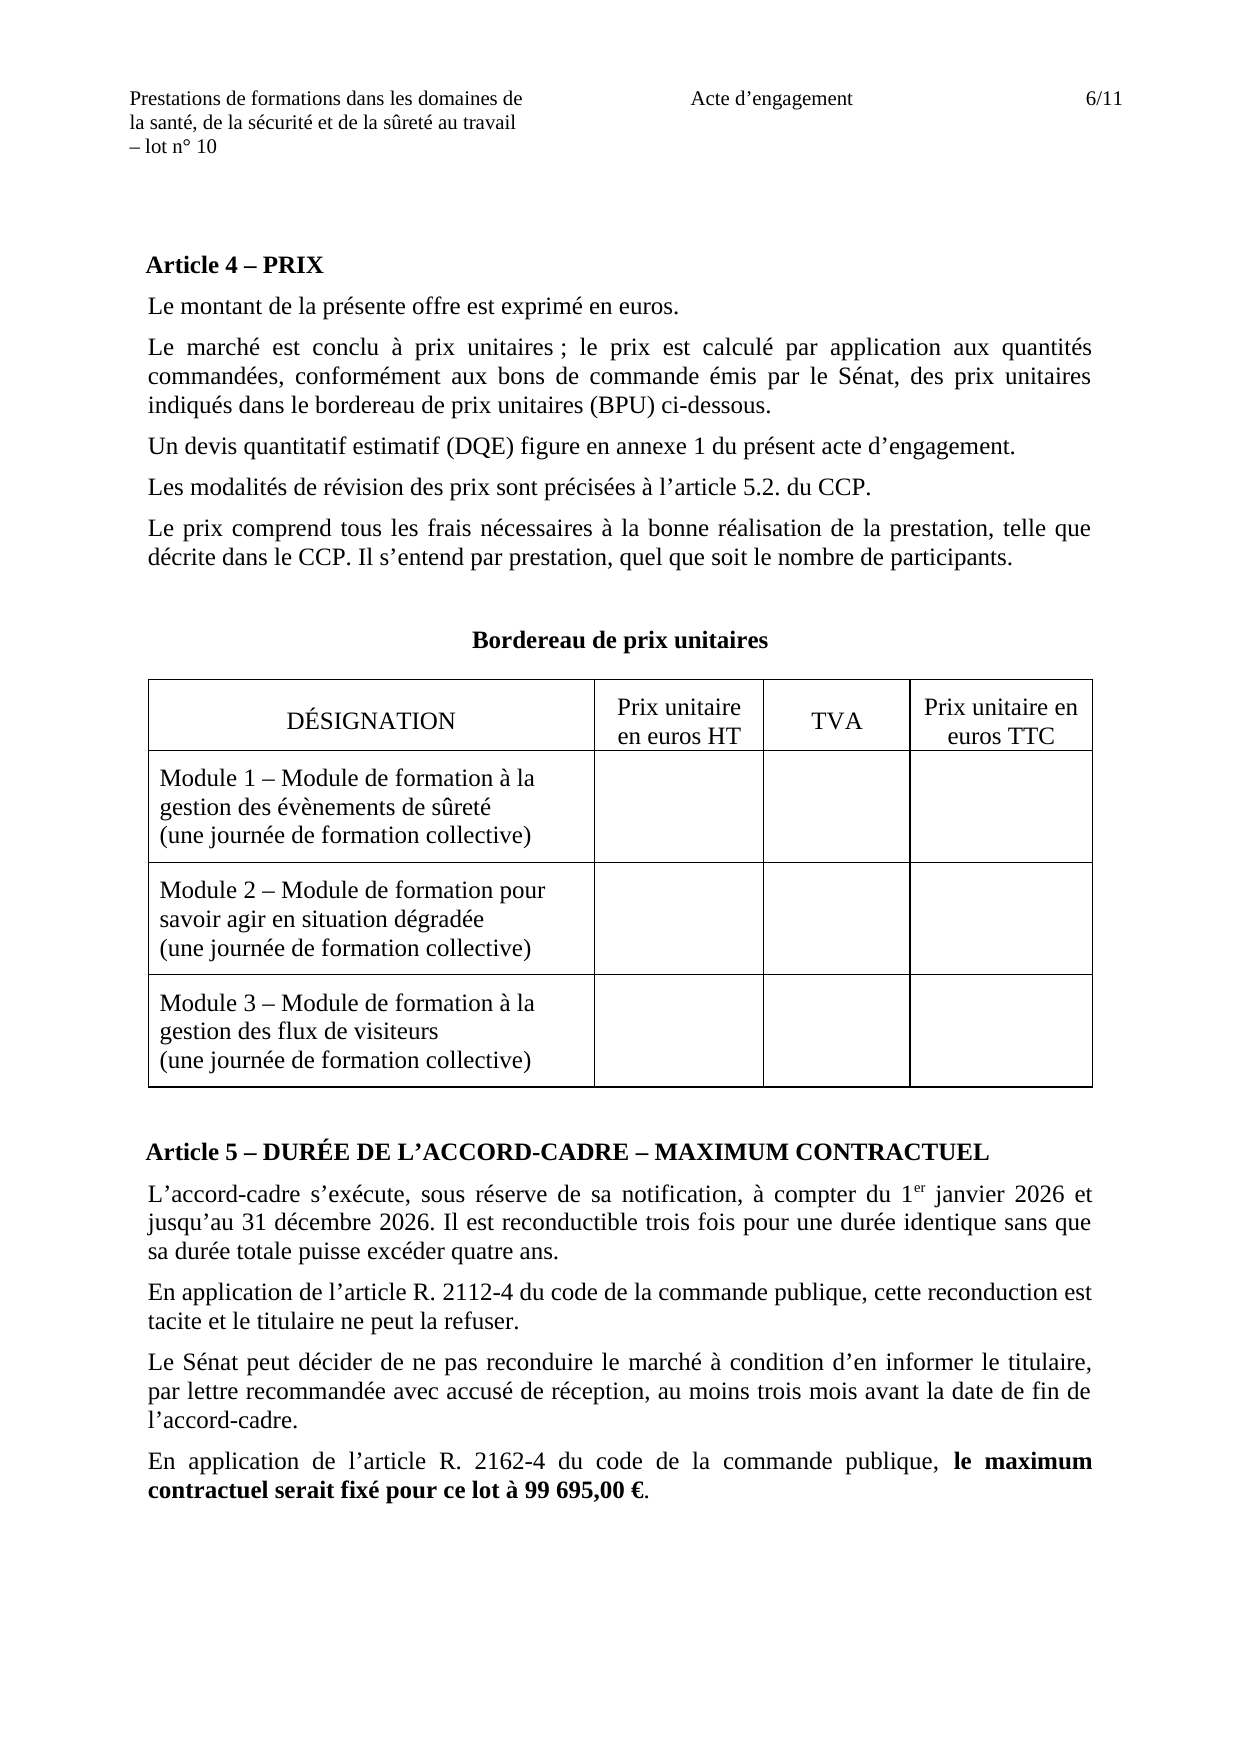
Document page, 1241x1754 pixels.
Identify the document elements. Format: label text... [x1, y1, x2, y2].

text Le Sénat peut décider de ne pas reconduire le marché à condition d’en informer le titulaire, par lettre recommandée avec accusé de réception, au moins trois mois avant la date de fin de l’accord-cadre. [148, 1347, 1093, 1434]
text Les modalités de révision des prix sont précisées à l’article 5.2. du CCP. [148, 472, 1093, 501]
table_cell [764, 975, 909, 1086]
text L’accord-cadre s’exécute, sous réserve de sa notification, à compter du 1er janvier 2026 et jusqu’au 31 décembre 2026. Il est reconductible trois fois pour une durée identique sans que sa durée totale puisse excéder quatre ans. [148, 1179, 1093, 1265]
table_cell [911, 751, 1092, 862]
table_cell [595, 975, 763, 1086]
table_cell Module 2 – Module de formation pour savoir agir en situation dégradée (une journée de formation collective) [149, 863, 594, 974]
table_cell [595, 751, 763, 862]
text Le prix comprend tous les frais nécessaires à la bonne réalisation de la prestation, telle que décrite dans le CCP. Il s’entend par prestation, quel que soit le nombre de participants. [148, 513, 1093, 571]
text En application de l’article R. 2162-4 du code de la commande publique, le maximum contractuel serait fixé pour ce lot à 99 695,00 €. [148, 1446, 1093, 1504]
text En application de l’article R. 2112-4 du code de la commande publique, cette reconduction est tacite et le titulaire ne peut la refuser. [148, 1277, 1093, 1335]
table_header TVA [764, 680, 909, 749]
table_header Prix unitaire en euros HT [595, 680, 763, 749]
text Article 4 – PRIX [133, 250, 1093, 278]
table_header Prix unitaire en euros TTC [911, 680, 1092, 749]
table_cell [764, 863, 909, 974]
table_cell [911, 975, 1092, 1086]
text Bordereau de prix unitaires [148, 625, 1093, 653]
table_header DÉSIGNATION [149, 680, 594, 749]
text Le marché est conclu à prix unitaires ; le prix est calculé par application aux quantités commandées, conformément aux bons de commande émis par le Sénat, des prix unitaires indiqués dans le bordereau de prix unitaires (BPU) ci-dessous. [148, 332, 1093, 418]
text Le montant de la présente offre est exprimé en euros. [148, 291, 1093, 320]
table_cell [764, 751, 909, 862]
table_cell [595, 863, 763, 974]
text Un devis quantitatif estimatif (DQE) figure en annexe 1 du présent acte d’engagement. [148, 431, 1093, 460]
text Article 5 – DURÉE DE L’ACCORD-CADRE – MAXIMUM CONTRACTUEL [133, 1137, 1093, 1166]
table_cell Module 1 – Module de formation à la gestion des évènements de sûreté (une journée de formation collective) [149, 751, 594, 862]
table_cell Module 3 – Module de formation à la gestion des flux de visiteurs (une journée de formation collective) [149, 975, 594, 1086]
table_cell [911, 863, 1092, 974]
